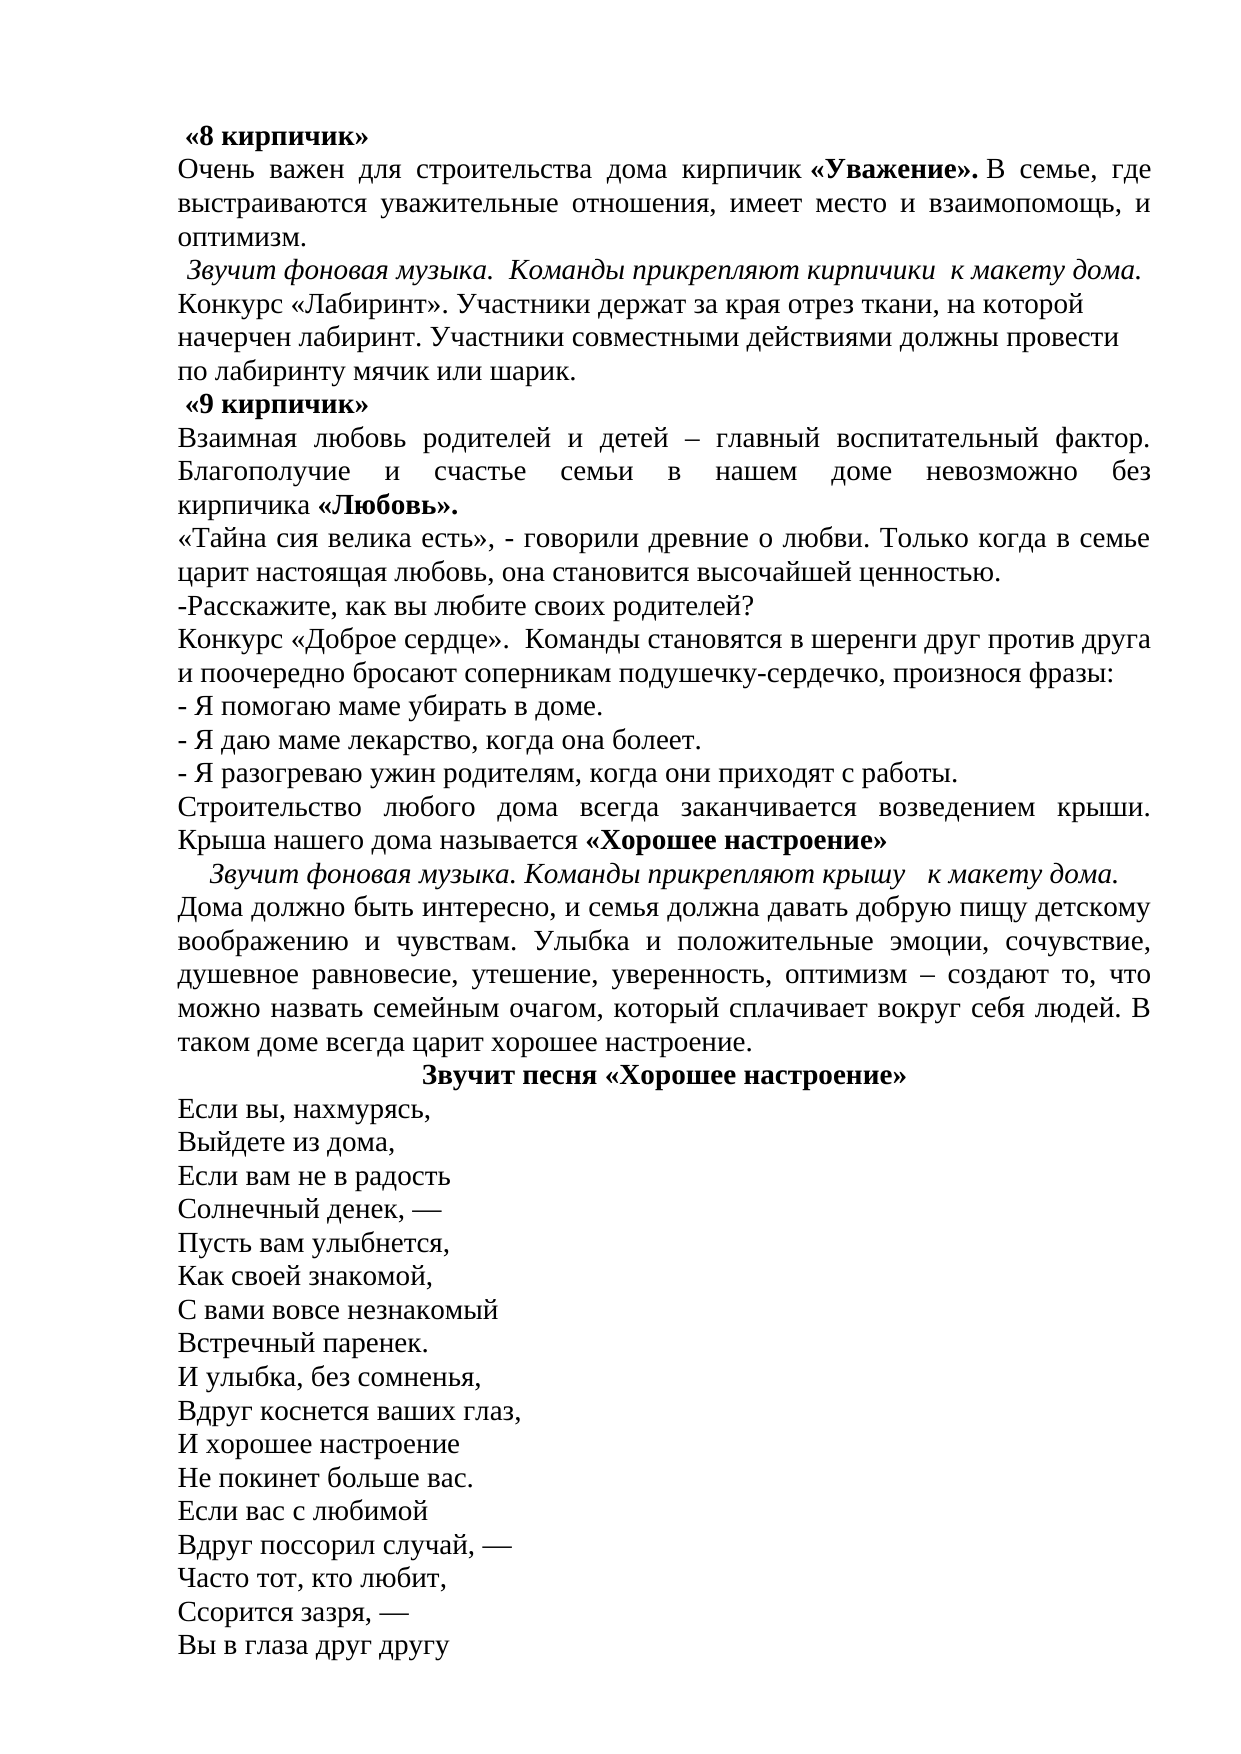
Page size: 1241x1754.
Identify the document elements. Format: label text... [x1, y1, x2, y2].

text Звучит фоновая музыка. Команды прикрепляют кирпичики к макету дома. [177, 252, 1152, 286]
text Выйдете из дома, [177, 1124, 1152, 1158]
text И хорошее настроение [177, 1426, 1152, 1460]
text Если вы, нахмурясь, [177, 1091, 1152, 1124]
text Взаимная любовь родителей и детей – главный воспитательный фактор. Благополучие и счастье семьи в нашем доме невозможно без кирпичика «Любовь». [177, 420, 1152, 521]
text «8 кирпичик» [177, 118, 1152, 152]
text «9 кирпичик» [177, 386, 1152, 420]
text Не покинет больше вас. [177, 1460, 1152, 1493]
text Если вам не в радость [177, 1158, 1152, 1191]
text Вдруг коснется ваших глаз, [177, 1393, 1152, 1426]
text Пусть вам улыбнется, [177, 1225, 1152, 1258]
text Конкурс «Доброе сердце». Команды становятся в шеренги друг против друга и поочередно бросают соперникам подушечку-сердечко, произнося фразы: [177, 621, 1152, 688]
text - Я помогаю маме убирать в доме. [177, 688, 1152, 722]
text Как своей знакомой, [177, 1258, 1152, 1292]
text Вы в глаза друг другу [177, 1627, 1152, 1661]
text Солнечный денек, — [177, 1191, 1152, 1225]
text Если вас с любимой [177, 1493, 1152, 1527]
text «Тайна сия велика есть», - говорили древние о любви. Только когда в семье царит настоящая любовь, она становится высочайшей ценностью. [177, 521, 1152, 588]
text С вами вовсе незнакомый [177, 1292, 1152, 1326]
text Конкурс «Лабиринт». Участники держат за края отрез ткани, на которой начерчен лабиринт. Участники совместными действиями должны провести по лабиринту мячик или шарик. [177, 286, 1152, 386]
text Звучит фоновая музыка. Команды прикрепляют крышу к макету дома. [177, 856, 1152, 889]
text Встречный паренек. [177, 1326, 1152, 1359]
text Ссорится зазря, — [177, 1594, 1152, 1627]
text Звучит песня «Хорошее настроение» [177, 1057, 1152, 1091]
text Дома должно быть интересно, и семья должна давать добрую пищу детскому воображению и чувствам. Улыбка и положительные эмоции, сочувствие, душевное равновесие, утешение, уверенность, оптимизм – создают то, что можно назвать семейным очагом, который сплачивает вокруг себя людей. В таком доме всегда царит хорошее настроение. [177, 889, 1152, 1057]
text -Расскажите, как вы любите своих родителей? [177, 588, 1152, 621]
text Строительство любого дома всегда заканчивается возведением крыши. Крыша нашего дома называется «Хорошее настроение» [177, 789, 1152, 856]
text Часто тот, кто любит, [177, 1560, 1152, 1594]
text И улыбка, без сомненья, [177, 1359, 1152, 1393]
text - Я разогреваю ужин родителям, когда они приходят с работы. [177, 755, 1152, 789]
text Очень важен для строительства дома кирпичик «Уважение». В семье, где выстраиваются уважительные отношения, имеет место и взаимопомощь, и оптимизм. [177, 152, 1152, 252]
text - Я даю маме лекарство, когда она болеет. [177, 722, 1152, 755]
text Вдруг поссорил случай, — [177, 1527, 1152, 1560]
